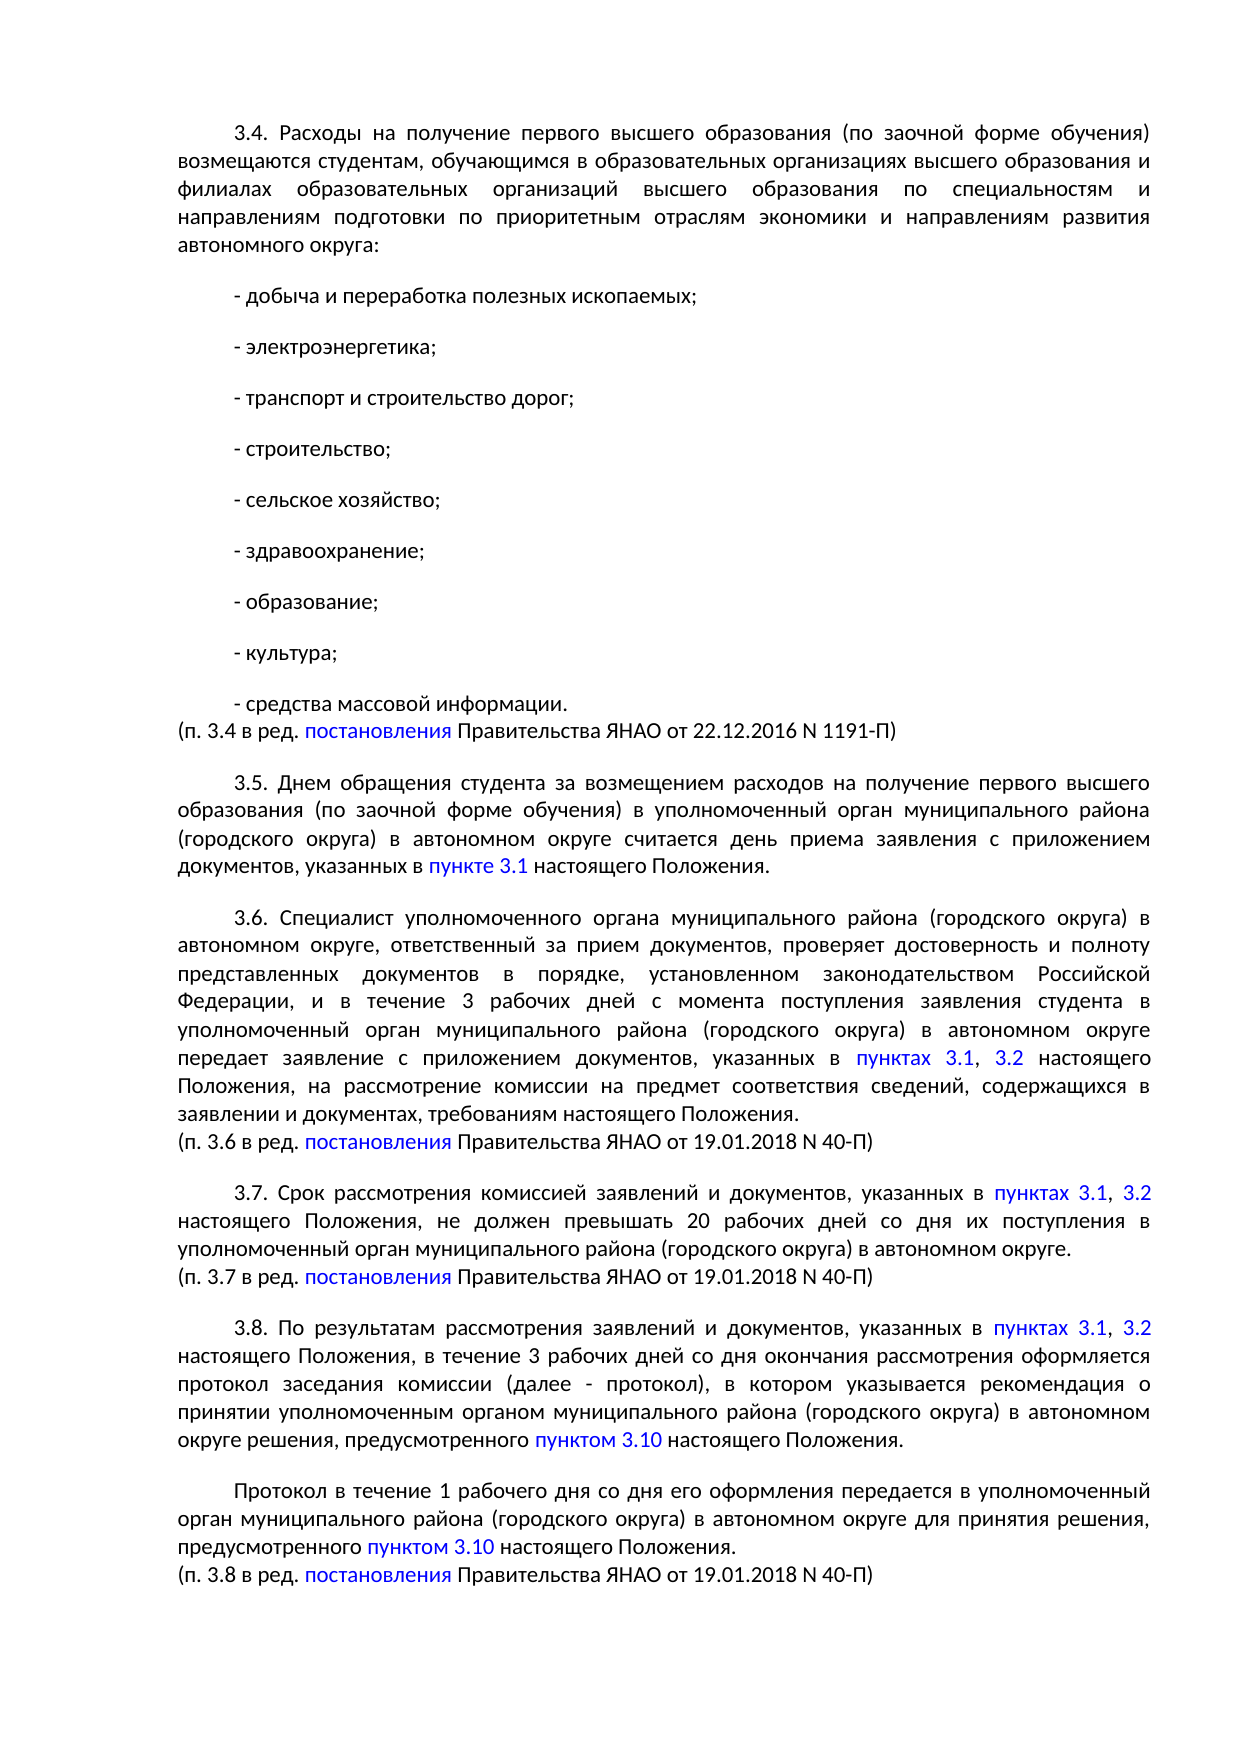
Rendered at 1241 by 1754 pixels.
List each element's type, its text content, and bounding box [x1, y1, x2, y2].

text - строительство; [177, 434, 1152, 462]
text Протокол в течение 1 рабочего дня со дня его оформления передается в уполномоченный орган муниципального района (городского округа) в автономном округе для принятия решения, предусмотренного пунктом 3.10 настоящего Положения. [177, 1476, 1152, 1560]
text - культура; [177, 638, 1152, 666]
text - образование; [177, 587, 1152, 615]
text 3.4. Расходы на получение первого высшего образования (по заочной форме обучения) возмещаются студентам, обучающимся в образовательных организациях высшего образования и филиалах образовательных организаций высшего образования по специальностям и направлениям подготовки по приоритетным отраслям экономики и направлениям развития автономного округа: [177, 118, 1152, 258]
text 3.8. По результатам рассмотрения заявлений и документов, указанных в пунктах 3.1, 3.2 настоящего Положения, в течение 3 рабочих дней со дня окончания рассмотрения оформляется протокол заседания комиссии (далее - протокол), в котором указывается рекомендация о принятии уполномоченным органом муниципального района (городского округа) в автономном округе решения, предусмотренного пунктом 3.10 настоящего Положения. [177, 1313, 1152, 1453]
text - добыча и переработка полезных ископаемых; [177, 281, 1152, 309]
text (п. 3.4 в ред. постановления Правительства ЯНАО от 22.12.2016 N 1191-П) [177, 717, 1152, 745]
text 3.6. Специалист уполномоченного органа муниципального района (городского округа) в автономном округе, ответственный за прием документов, проверяет достоверность и полноту представленных документов в порядке, установленном законодательством Российской Федерации, и в течение 3 рабочих дней с момента поступления заявления студента в уполномоченный орган муниципального района (городского округа) в автономном округе передает заявление с приложением документов, указанных в пунктах 3.1, 3.2 настоящего Положения, на рассмотрение комиссии на предмет соответствия сведений, содержащихся в заявлении и документах, требованиям настоящего Положения. [177, 903, 1152, 1127]
text - сельское хозяйство; [177, 485, 1152, 513]
text (п. 3.8 в ред. постановления Правительства ЯНАО от 19.01.2018 N 40-П) [177, 1560, 1152, 1588]
text (п. 3.7 в ред. постановления Правительства ЯНАО от 19.01.2018 N 40-П) [177, 1262, 1152, 1290]
text - транспорт и строительство дорог; [177, 383, 1152, 411]
text (п. 3.6 в ред. постановления Правительства ЯНАО от 19.01.2018 N 40-П) [177, 1127, 1152, 1155]
text - здравоохранение; [177, 536, 1152, 564]
text 3.7. Срок рассмотрения комиссией заявлений и документов, указанных в пунктах 3.1, 3.2 настоящего Положения, не должен превышать 20 рабочих дней со дня их поступления в уполномоченный орган муниципального района (городского округа) в автономном округе. [177, 1178, 1152, 1262]
text - средства массовой информации. [177, 689, 1152, 717]
text 3.5. Днем обращения студента за возмещением расходов на получение первого высшего образования (по заочной форме обучения) в уполномоченный орган муниципального района (городского округа) в автономном округе считается день приема заявления с приложением документов, указанных в пункте 3.1 настоящего Положения. [177, 768, 1152, 880]
text - электроэнергетика; [177, 332, 1152, 360]
